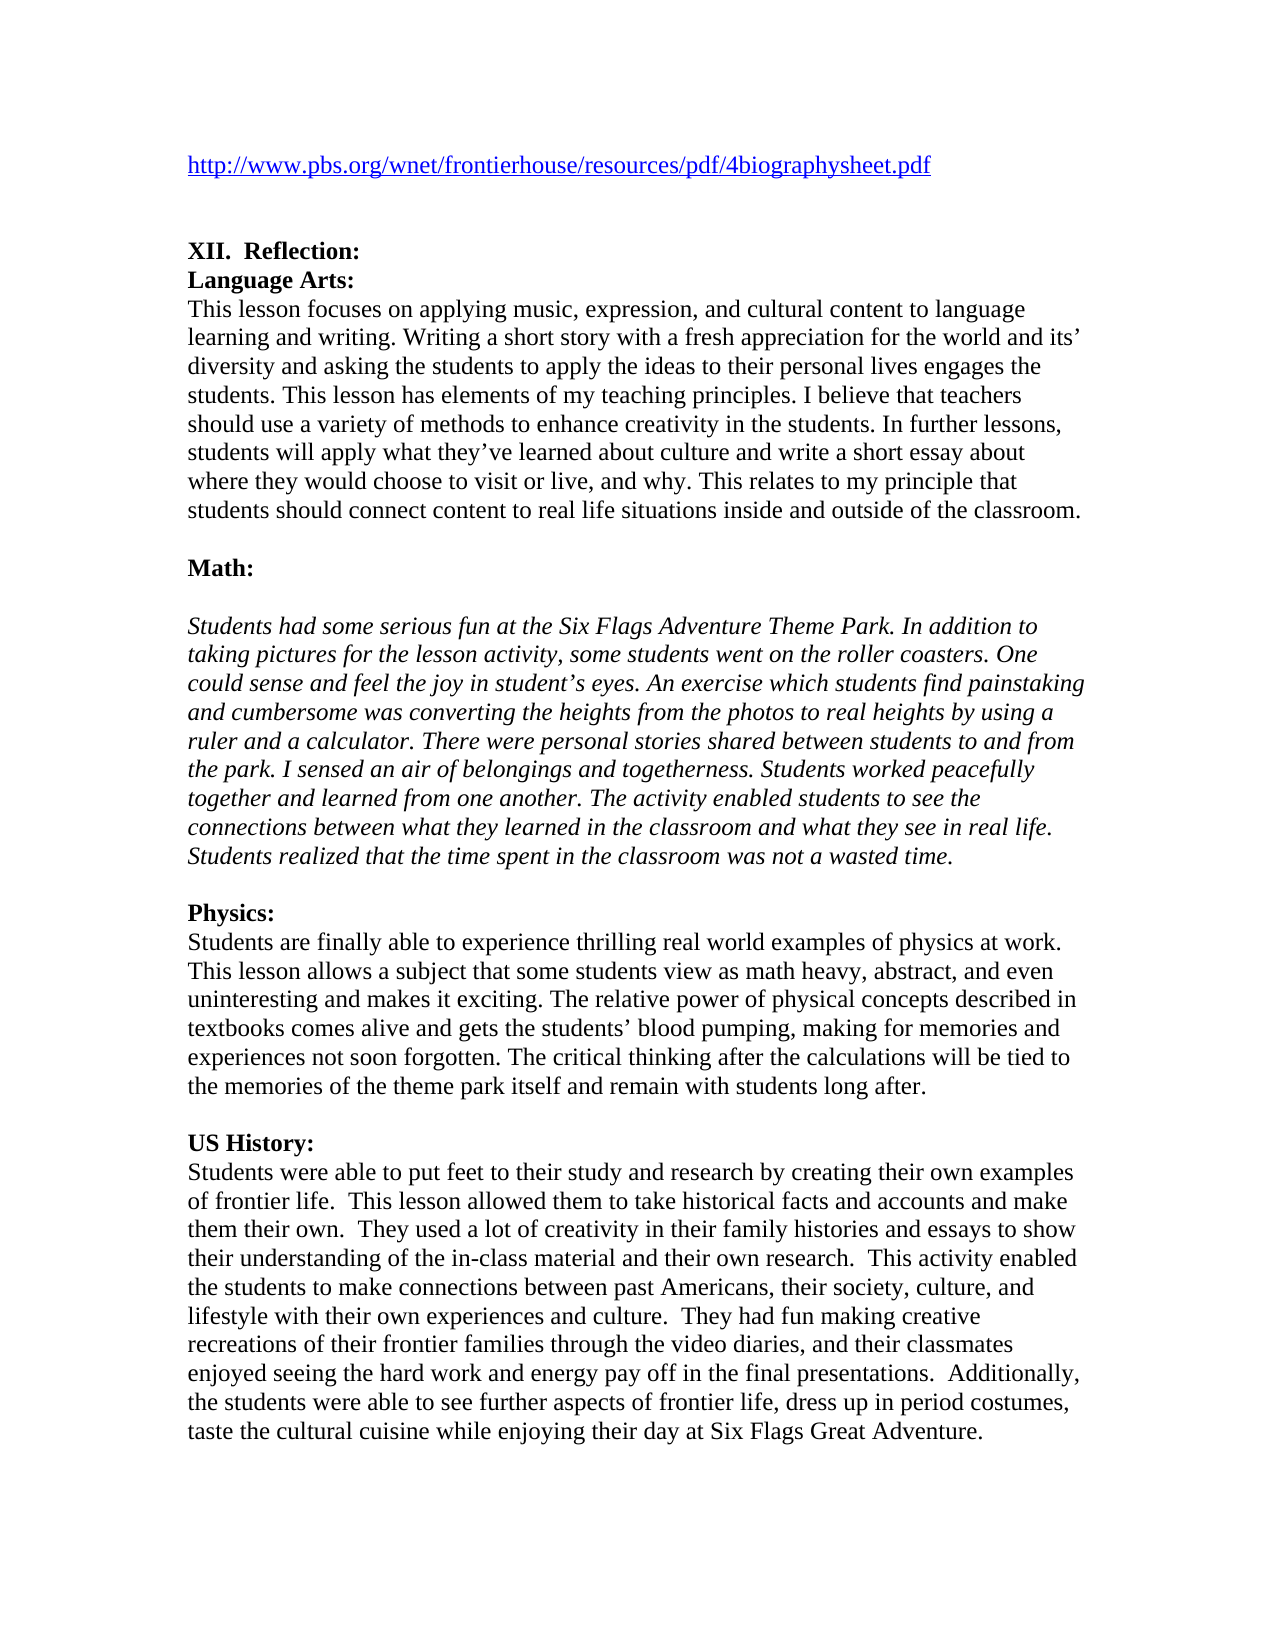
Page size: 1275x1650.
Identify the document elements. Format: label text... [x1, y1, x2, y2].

text Students were able to put feet to their study and research by creating their own examples of frontier life. This lesson allowed them to take historical facts and accounts and make them their own. They used a lot of creativity in their family histories and essays to show their understanding of the in-class material and their own research. This activity enabled the students to make connections between past Americans, their society, culture, and lifestyle with their own experiences and culture. They had fun making creative recreations of their frontier families through the video diaries, and their classmates enjoyed seeing the hard work and energy pay off in the final presentations. Additionally, the students were able to see further aspects of frontier life, dress up in period costumes, taste the cultural cuisine while enjoying their day at Six Flags Great Adventure. [187, 1157, 1087, 1444]
text XII. Reflection: [187, 236, 1087, 265]
text Math: [187, 553, 1087, 582]
text Physics: [187, 898, 1087, 927]
text Students are finally able to experience thrilling real world examples of physics at work. This lesson allows a subject that some students view as math heavy, abstract, and even uninteresting and makes it exciting. The relative power of physical concepts described in textbooks comes alive and gets the students’ blood pumping, making for memories and experiences not soon forgotten. The critical thinking after the calculations will be tied to the memories of the theme park itself and remain with students long after. [187, 927, 1087, 1099]
text This lesson focuses on applying music, expression, and cultural content to language learning and writing. Writing a short story with a fresh appreciation for the world and its’ diversity and asking the students to apply the ideas to their personal lives engages the students. This lesson has elements of my teaching principles. I believe that teachers should use a variety of methods to enhance creativity in the students. In further lessons, students will apply what they’ve learned about culture and write a short essay about where they would choose to visit or live, and why. This relates to my principle that students should connect content to real life situations inside and outside of the classroom. [187, 294, 1087, 524]
text Language Arts: [187, 265, 1087, 294]
text http://www.pbs.org/wnet/frontierhouse/resources/pdf/4biographysheet.pdf [187, 150, 1087, 179]
text Students had some serious fun at the Six Flags Adventure Theme Park. In addition to taking pictures for the lesson activity, some students went on the roller coasters. One could sense and feel the joy in student’s eyes. An exercise which students find painstaking and cumbersome was converting the heights from the photos to real heights by using a ruler and a calculator. There were personal stories shared between students to and from the park. I sensed an air of belongings and togetherness. Students worked peacefully together and learned from one another. The activity enabled students to see the connections between what they learned in the classroom and what they see in real life. Students realized that the time spent in the classroom was not a wasted time. [187, 611, 1087, 869]
text US History: [187, 1128, 1087, 1157]
